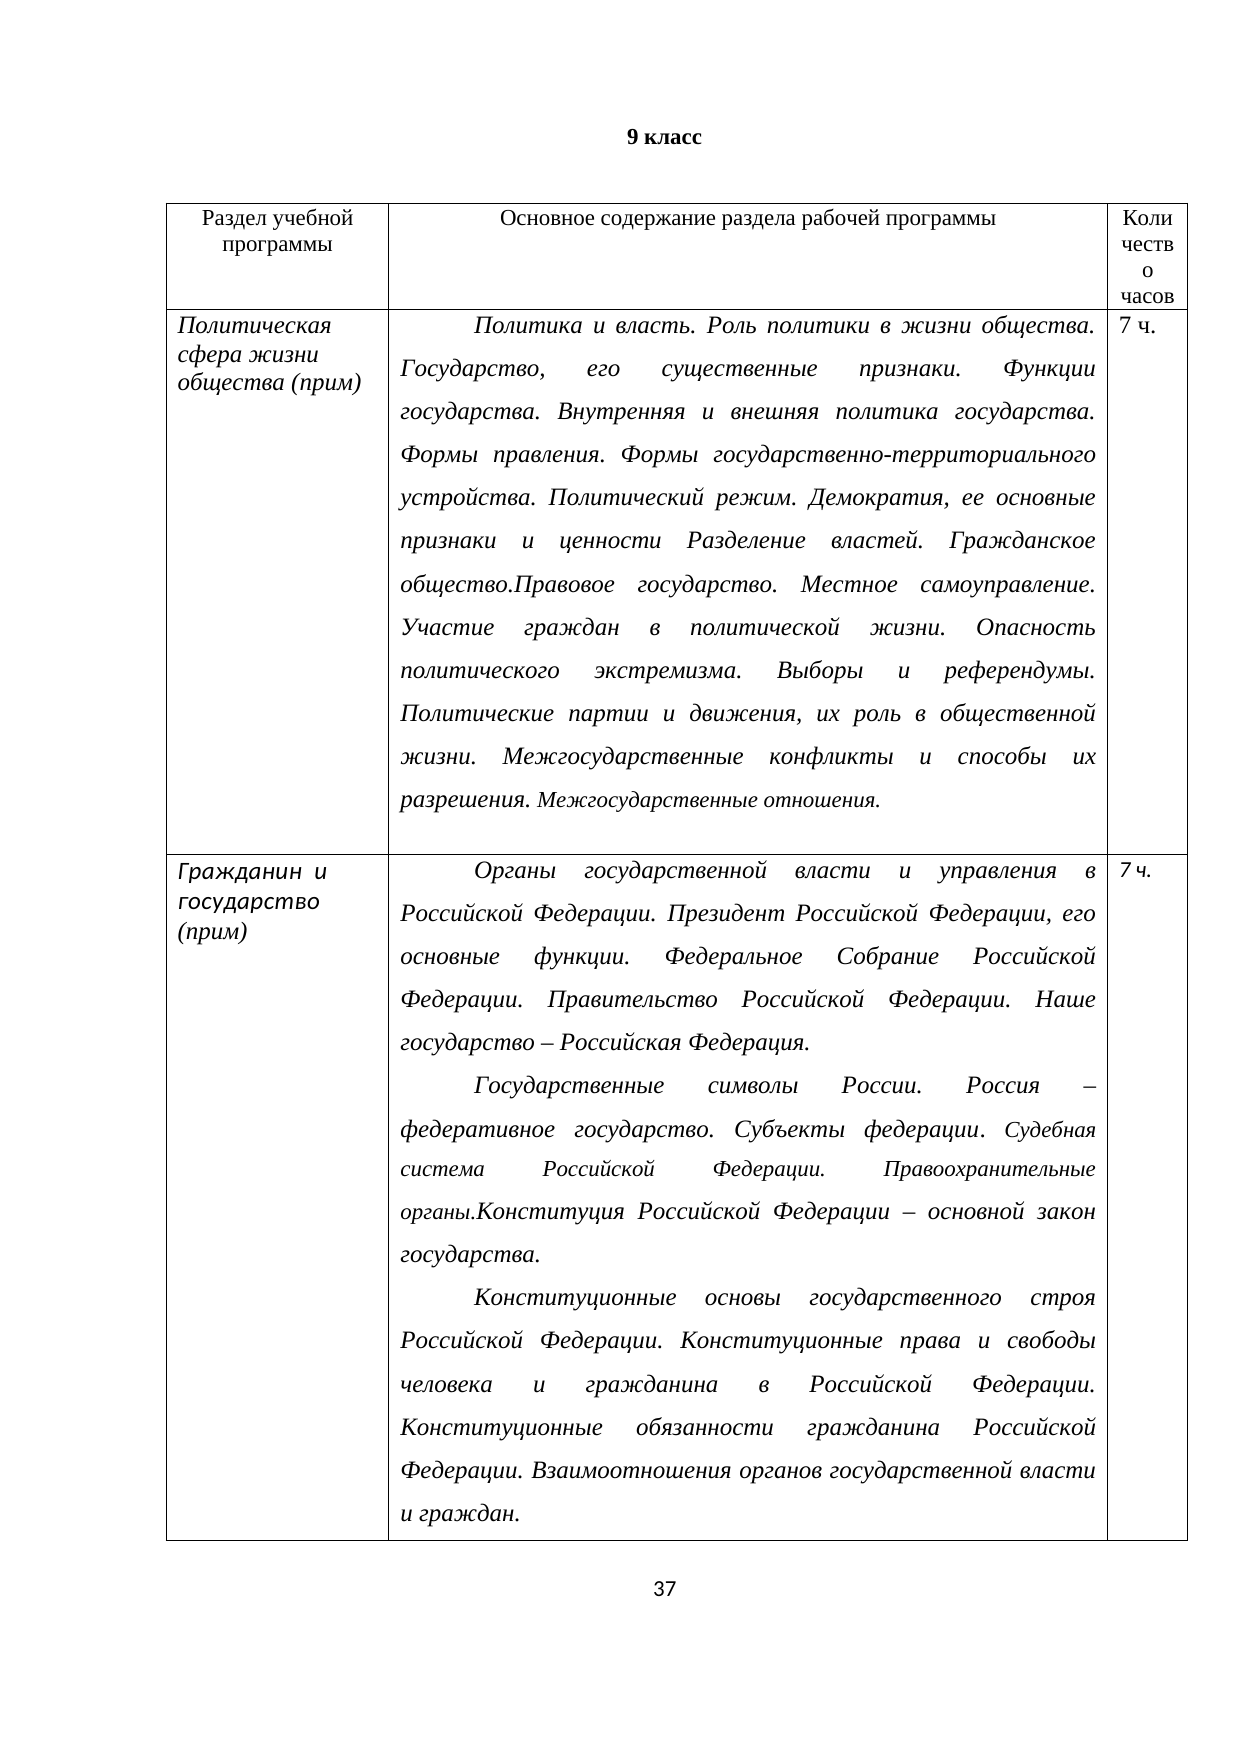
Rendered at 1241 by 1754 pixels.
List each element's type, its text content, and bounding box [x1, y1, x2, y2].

table_cell 7 ч. [1108, 310, 1187, 854]
table_cell 7 ч. [1108, 855, 1187, 1540]
table_header Раздел учебной программы [167, 204, 388, 309]
table_cell Политика и власть. Роль политики в жизни общества. Государство, его существенные признаки. Функции государства. Внутренняя и внешняя политика государства. Формы правления. Формы государственно-территориального устройства. Политический режим. Демократия, ее основные признаки и ценности Разделение властей. Гражданское общество.Правовое государство. Местное самоуправление. Участие граждан в политической жизни. Опасность политического экстремизма. Выборы и референдумы. Политические партии и движения, их роль в общественной жизни. Межгосударственные конфликты и способы их разрешения. Межгосударственные отношения. [389, 310, 1107, 854]
table_header Количество часов [1108, 204, 1187, 309]
table_cell Политическая сфера жизни общества (прим) [167, 310, 388, 854]
text 9 класс [177, 123, 1152, 150]
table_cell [389, 855, 1107, 1540]
table_header Основное содержание раздела рабочей программы [389, 204, 1107, 309]
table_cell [167, 855, 388, 1540]
